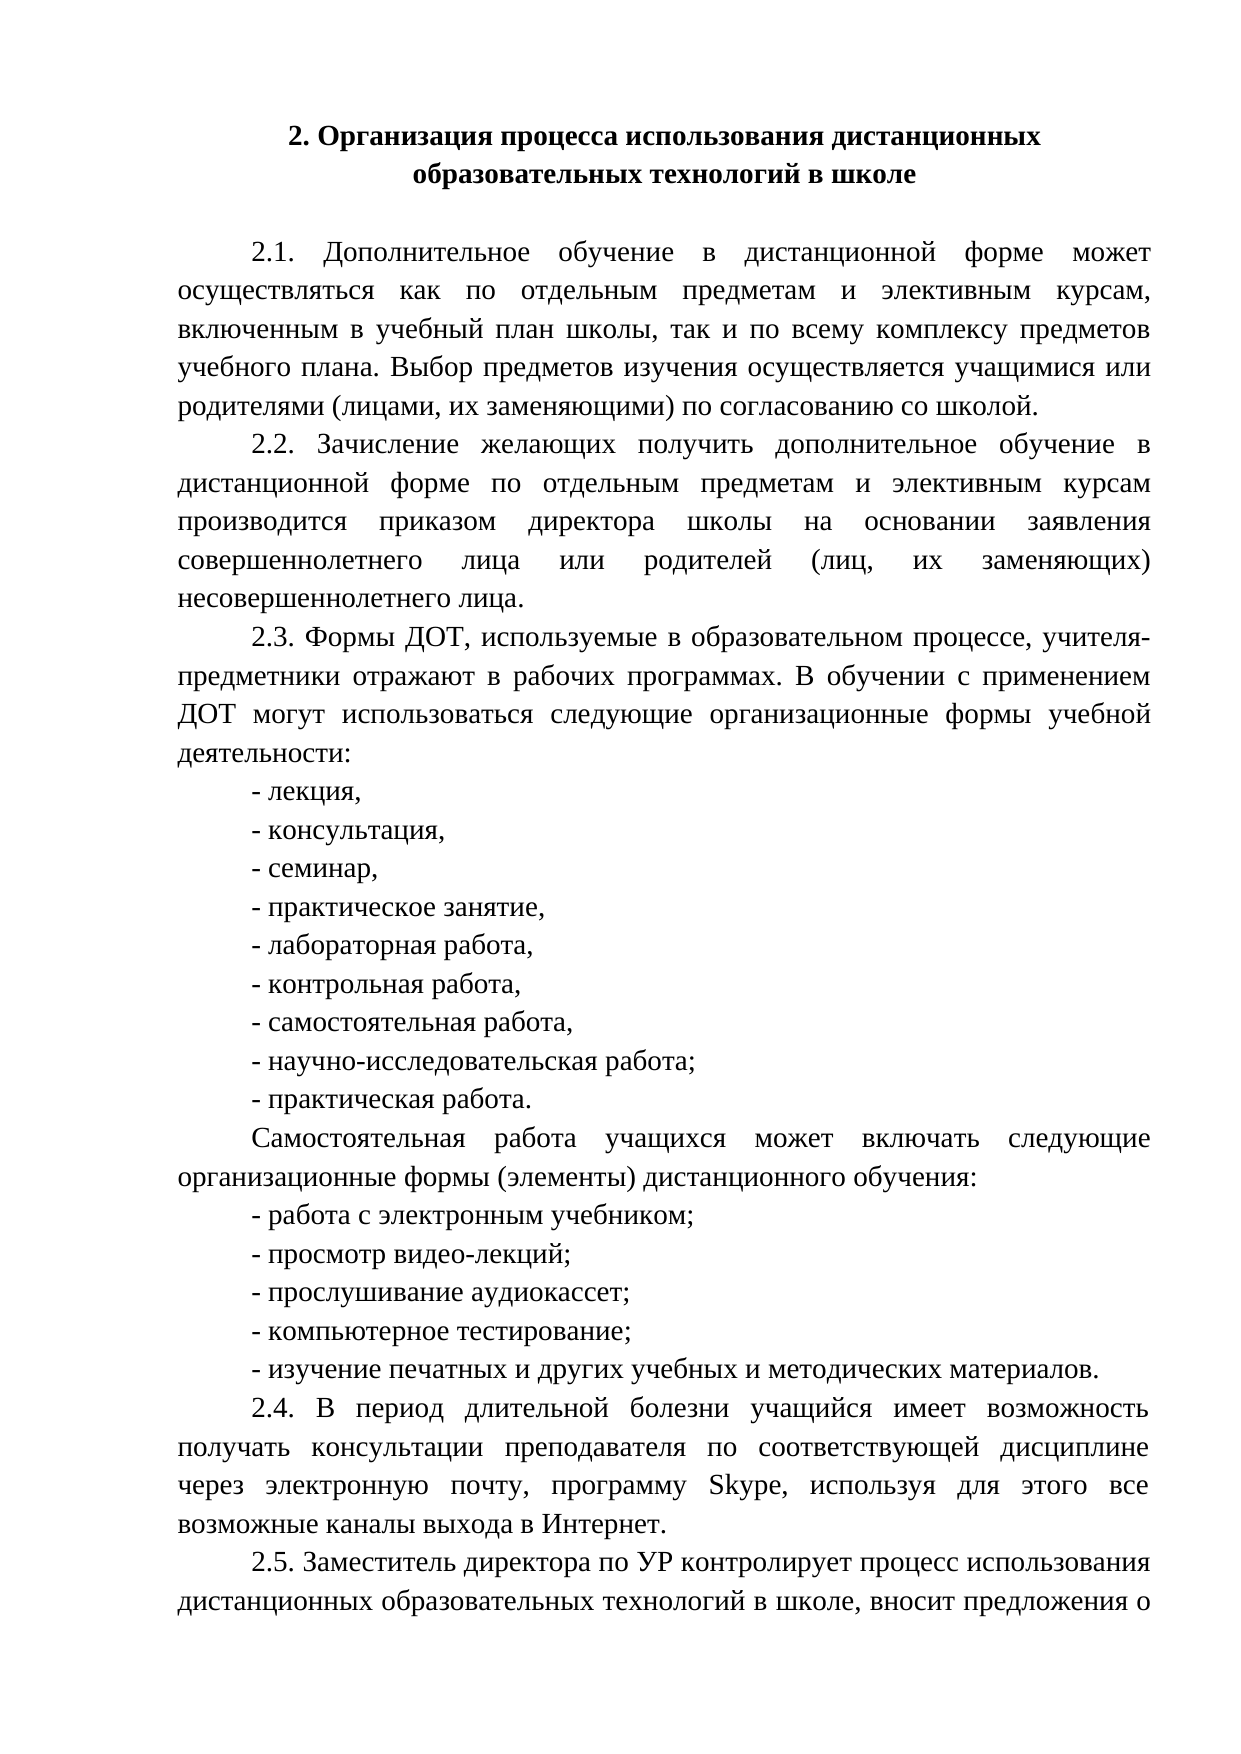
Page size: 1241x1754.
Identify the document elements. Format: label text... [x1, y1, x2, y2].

text - лекция, [177, 773, 1152, 807]
text - консультация, [177, 812, 1152, 845]
text - семинар, [177, 850, 1152, 884]
text - самостоятельная работа, [177, 1004, 1152, 1038]
text - практическая работа. [177, 1082, 1152, 1115]
text 2. Организация процесса использования дистанционных образовательных технологий в школе [177, 118, 1152, 190]
text - научно-исследовательская работа; [177, 1043, 1152, 1077]
text - изучение печатных и других учебных и методических материалов. [177, 1351, 1152, 1385]
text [177, 1544, 1152, 1617]
text 2.2. Зачисление желающих получить дополнительное обучение в дистанционной форме по отдельным предметам и элективным курсам производится приказом директора школы на основании заявления совершеннолетнего лица или родителей (лиц, их заменяющих) несовершеннолетнего лица. [177, 426, 1152, 614]
text - лабораторная работа, [177, 927, 1152, 961]
text Самостоятельная работа учащихся может включать следующие организационные формы (элементы) дистанционного обучения: [177, 1120, 1152, 1192]
text - практическое занятие, [177, 889, 1152, 922]
text 2.4. В период длительной болезни учащийся имеет возможность получать консультации преподавателя по соответствующей дисциплине через электронную почту, программу Skype, используя для этого все возможные каналы выхода в Интернет. [177, 1390, 1149, 1539]
text - просмотр видео-лекций; [177, 1236, 1152, 1269]
text 2.1. Дополнительное обучение в дистанционной форме может осуществляться как по отдельным предметам и элективным курсам, включенным в учебный план школы, так и по всему комплексу предметов учебного плана. Выбор предметов изучения осуществляется учащимися или родителями (лицами, их заменяющими) по согласованию со школой. [177, 234, 1152, 421]
text 2.3. Формы ДОТ, используемые в образовательном процессе, учителя-предметники отражают в рабочих программах. В обучении с применением ДОТ могут использоваться следующие организационные формы учебной деятельности: [177, 619, 1152, 768]
text - контрольная работа, [177, 966, 1152, 999]
text - работа с электронным учебником; [177, 1197, 1152, 1231]
text - компьютерное тестирование; [177, 1313, 1152, 1346]
text - прослушивание аудиокассет; [177, 1274, 1152, 1308]
